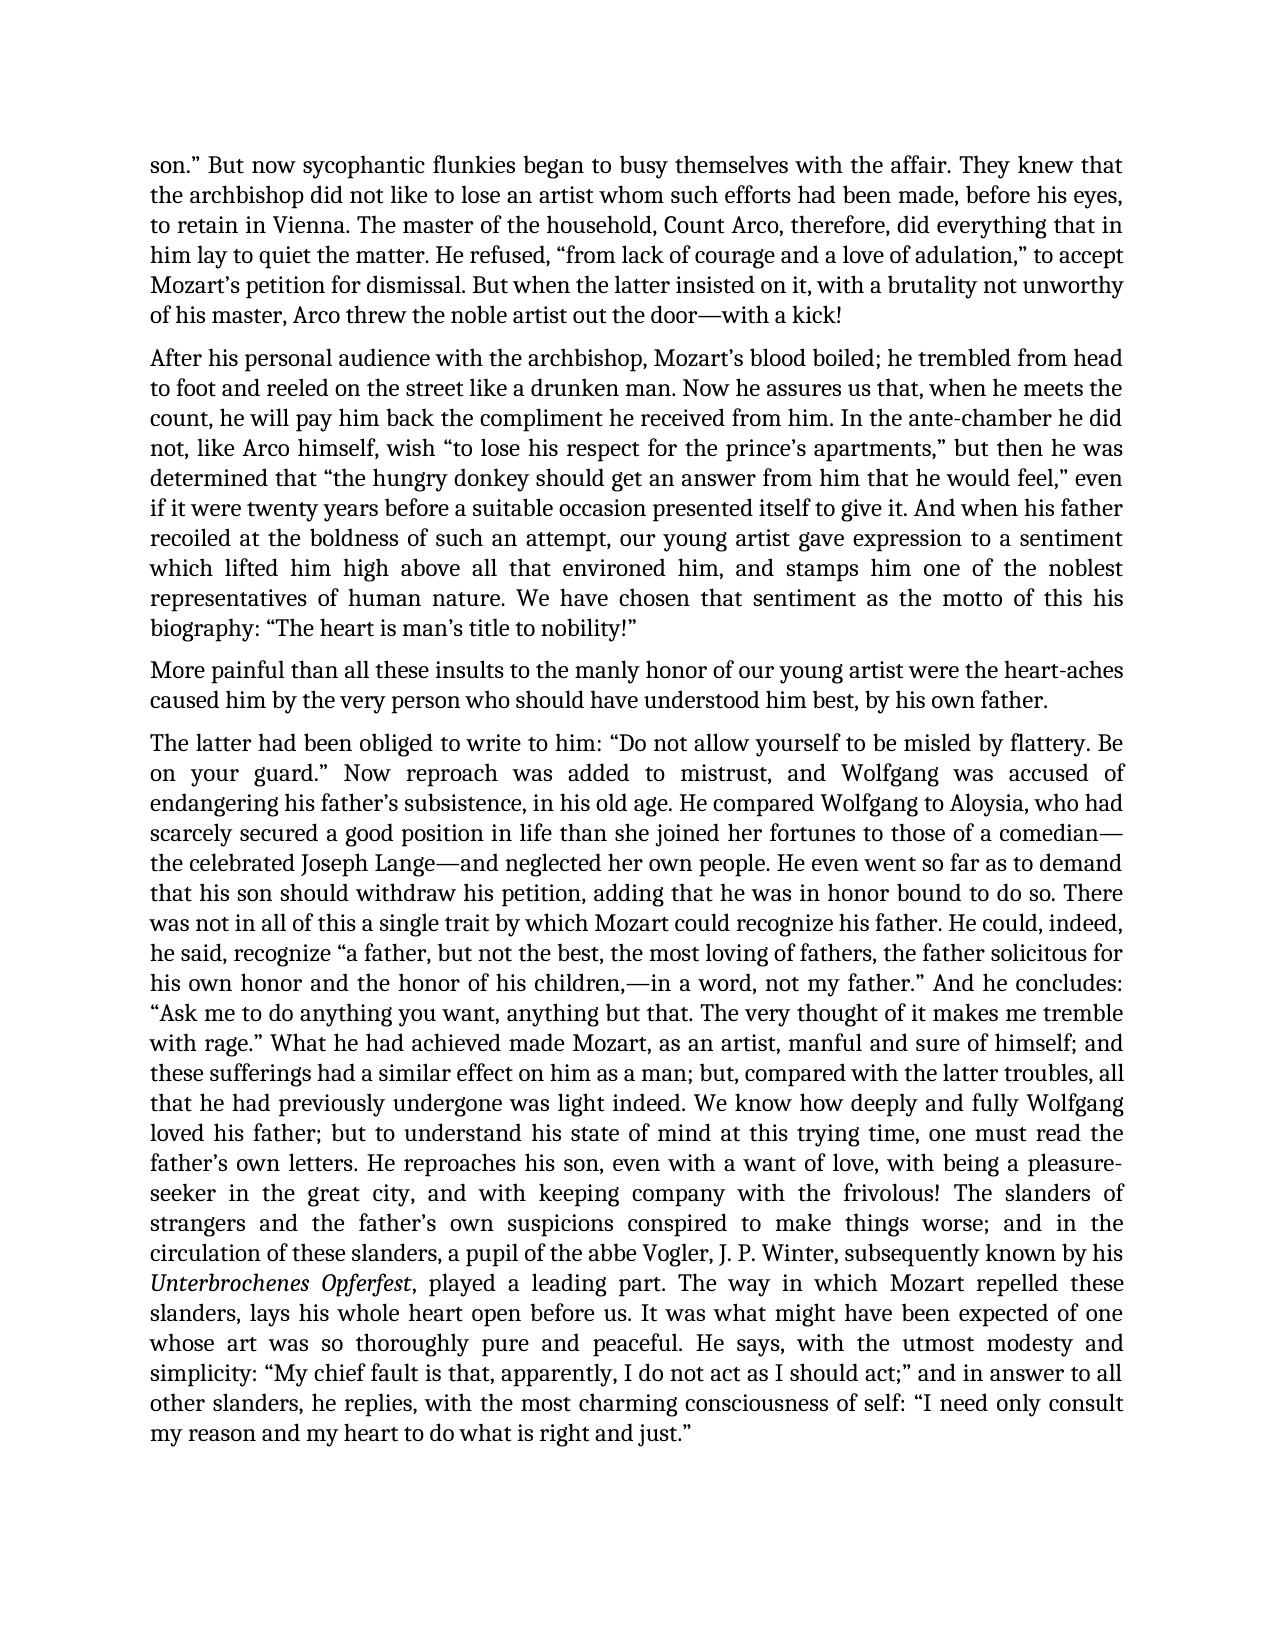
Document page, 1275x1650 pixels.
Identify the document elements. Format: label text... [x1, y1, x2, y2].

text After his personal audience with the archbishop, Mozart’s blood boiled; he trembled from head to foot and reeled on the street like a drunken man. Now he assures us that, when he meets the count, he will pay him back the compliment he received from him. In the ante-chamber he did not, like Arco himself, wish “to lose his respect for the prince’s apartments,” but then he was determined that “the hungry donkey should get an answer from him that he would feel,” even if it were twenty years before a suitable occasion presented itself to give it. And when his father recoiled at the boldness of such an attempt, our young artist gave expression to a sentiment which lifted him high above all that environed him, and stamps him one of the noblest representatives of human nature. We have chosen that sentiment as the motto of this his biography: “The heart is man’s title to nobility!” [150, 342, 1125, 642]
text The latter had been obliged to write to him: “Do not allow yourself to be misled by flattery. Be on your guard.” Now reproach was added to mistrust, and Wolfgang was accused of endangering his father’s subsistence, in his old age. He compared Wolfgang to Aloysia, who had scarcely secured a good position in life than she joined her fortunes to those of a comedian—the celebrated Joseph Lange—and neglected her own people. He even went so far as to demand that his son should withdraw his petition, adding that he was in honor bound to do so. There was not in all of this a single trait by which Mozart could recognize his father. He could, indeed, he said, recognize “a father, but not the best, the most loving of fathers, the father solicitous for his own honor and the honor of his children,—in a word, not my father.” And he concludes: “Ask me to do anything you want, anything but that. The very thought of it makes me tremble with rage.” What he had achieved made Mozart, as an artist, manful and sure of himself; and these sufferings had a similar effect on him as a man; but, compared with the latter troubles, all that he had previously undergone was light indeed. We know how deeply and fully Wolfgang loved his father; but to understand his state of mind at this trying time, one must read the father’s own letters. He reproaches his son, even with a want of love, with being a pleasure-seeker in the great city, and with keeping company with the frivolous! The slanders of strangers and the father’s own suspicions conspired to make things worse; and in the circulation of these slanders, a pupil of the abbe Vogler, J. P. Winter, subsequently known by his Unterbrochenes Opferfest, played a leading part. The way in which Mozart repelled these slanders, lays his whole heart open before us. It was what might have been expected of one whose art was so thoroughly pure and peaceful. He says, with the utmost modesty and simplicity: “My chief fault is that, apparently, I do not act as I should act;” and in answer to all other slanders, he replies, with the most charming consciousness of self: “I need only consult my reason and my heart to do what is right and just.” [150, 727, 1125, 1447]
text More painful than all these insults to the manly honor of our young artist were the heart-aches caused him by the very person who should have understood him best, by his own father. [150, 655, 1125, 715]
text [150, 150, 1125, 330]
